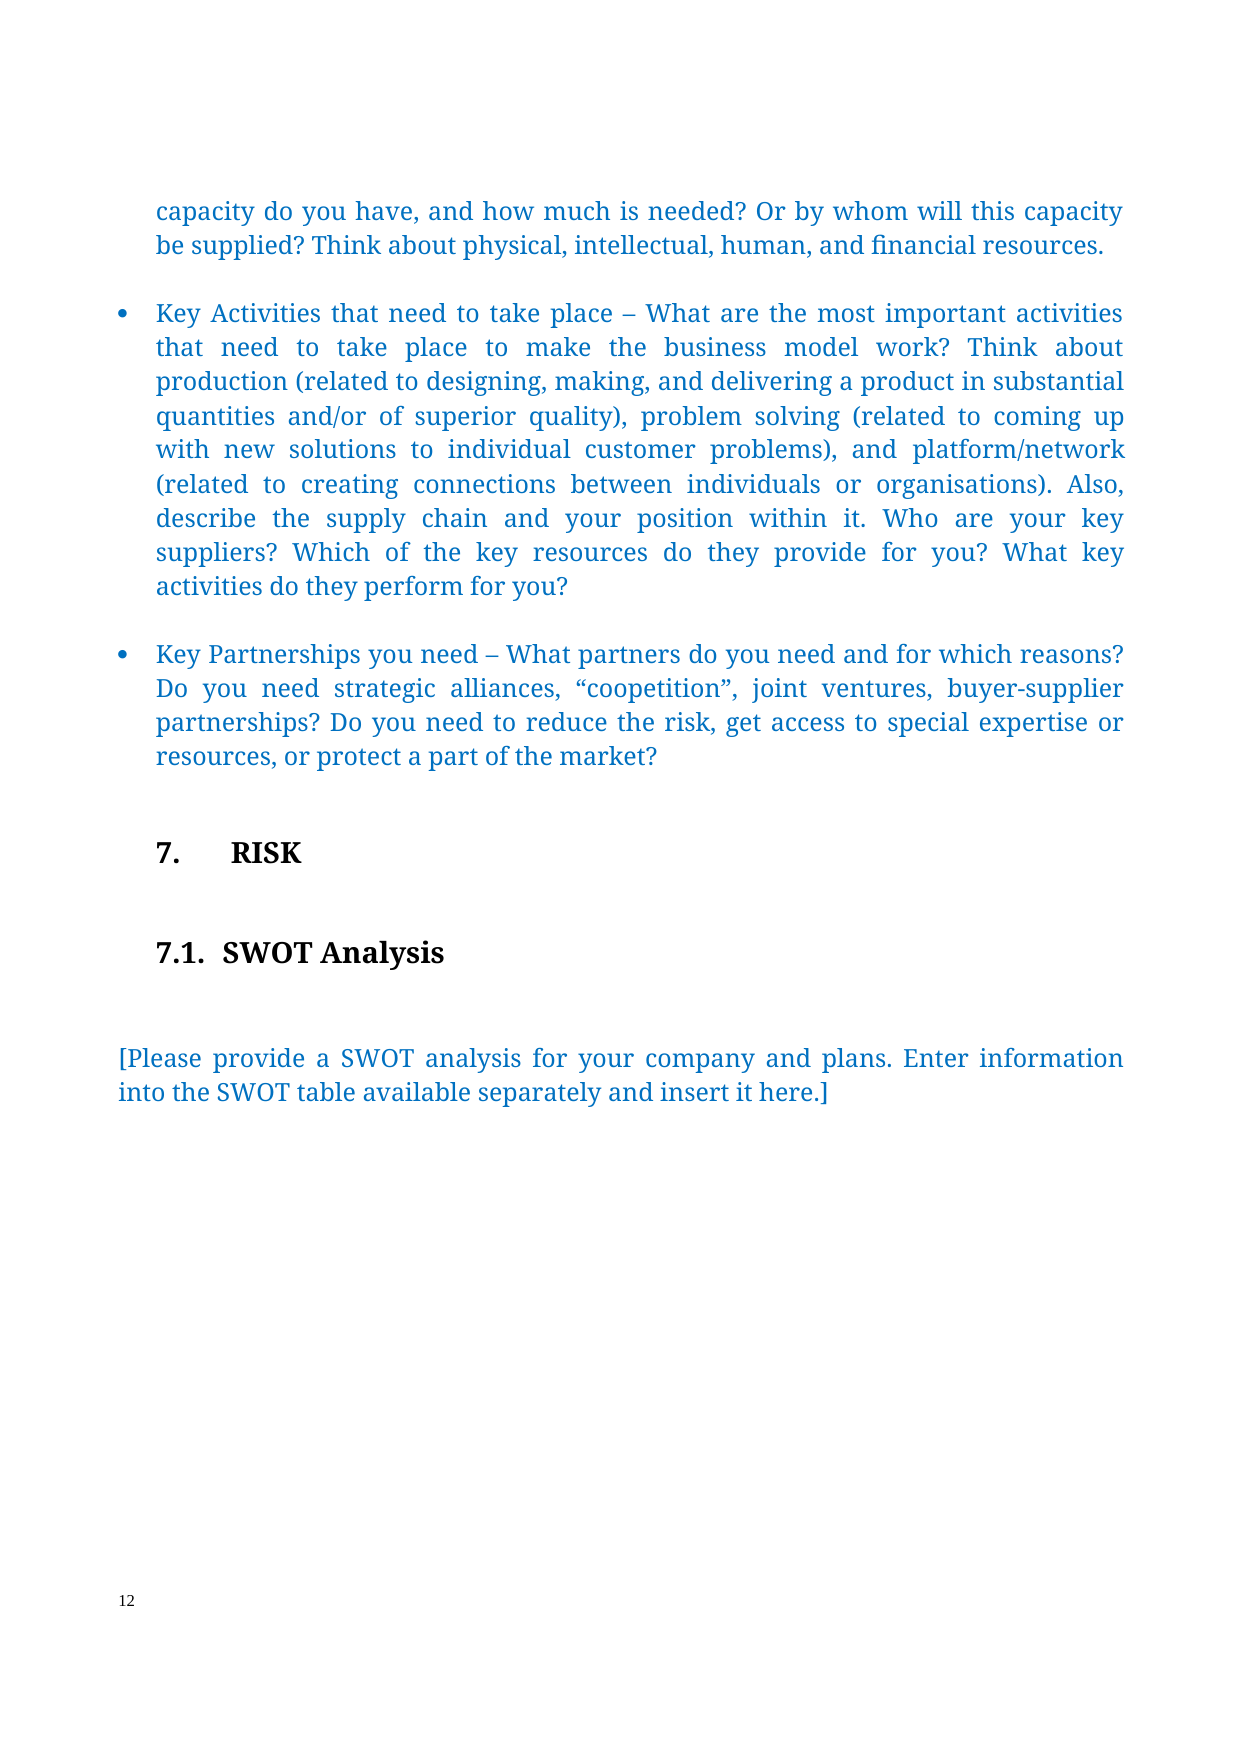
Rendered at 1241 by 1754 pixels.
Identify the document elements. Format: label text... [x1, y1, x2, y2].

list Key Partnerships you need – What partners do you need and for which reasons? Do you need strategic alliances, “coopetition”, joint ventures, buyer-supplier partnerships? Do you need to reduce the risk, get access to special expertise or resources, or protect a part of the market? [118, 637, 1125, 773]
list Key Activities that need to take place – What are the most important activities that need to take place to make the business model work? Think about production (related to designing, making, and delivering a product in substantial quantities and/or of superior quality), problem solving (related to coming up with new solutions to individual customer problems), and platform/network (related to creating connections between individuals or organisations). Also, describe the supply chain and your position within it. Who are your key suppliers? Which of the key resources do they provide for you? What key activities do they perform for you? [118, 296, 1125, 602]
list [118, 194, 1125, 262]
subtitle Risk [156, 832, 1125, 872]
subtitle SWOT Analysis [156, 933, 1125, 972]
text [Please provide a SWOT analysis for your company and plans. Enter information into the SWOT table available separately and insert it here.] [118, 1041, 1125, 1109]
